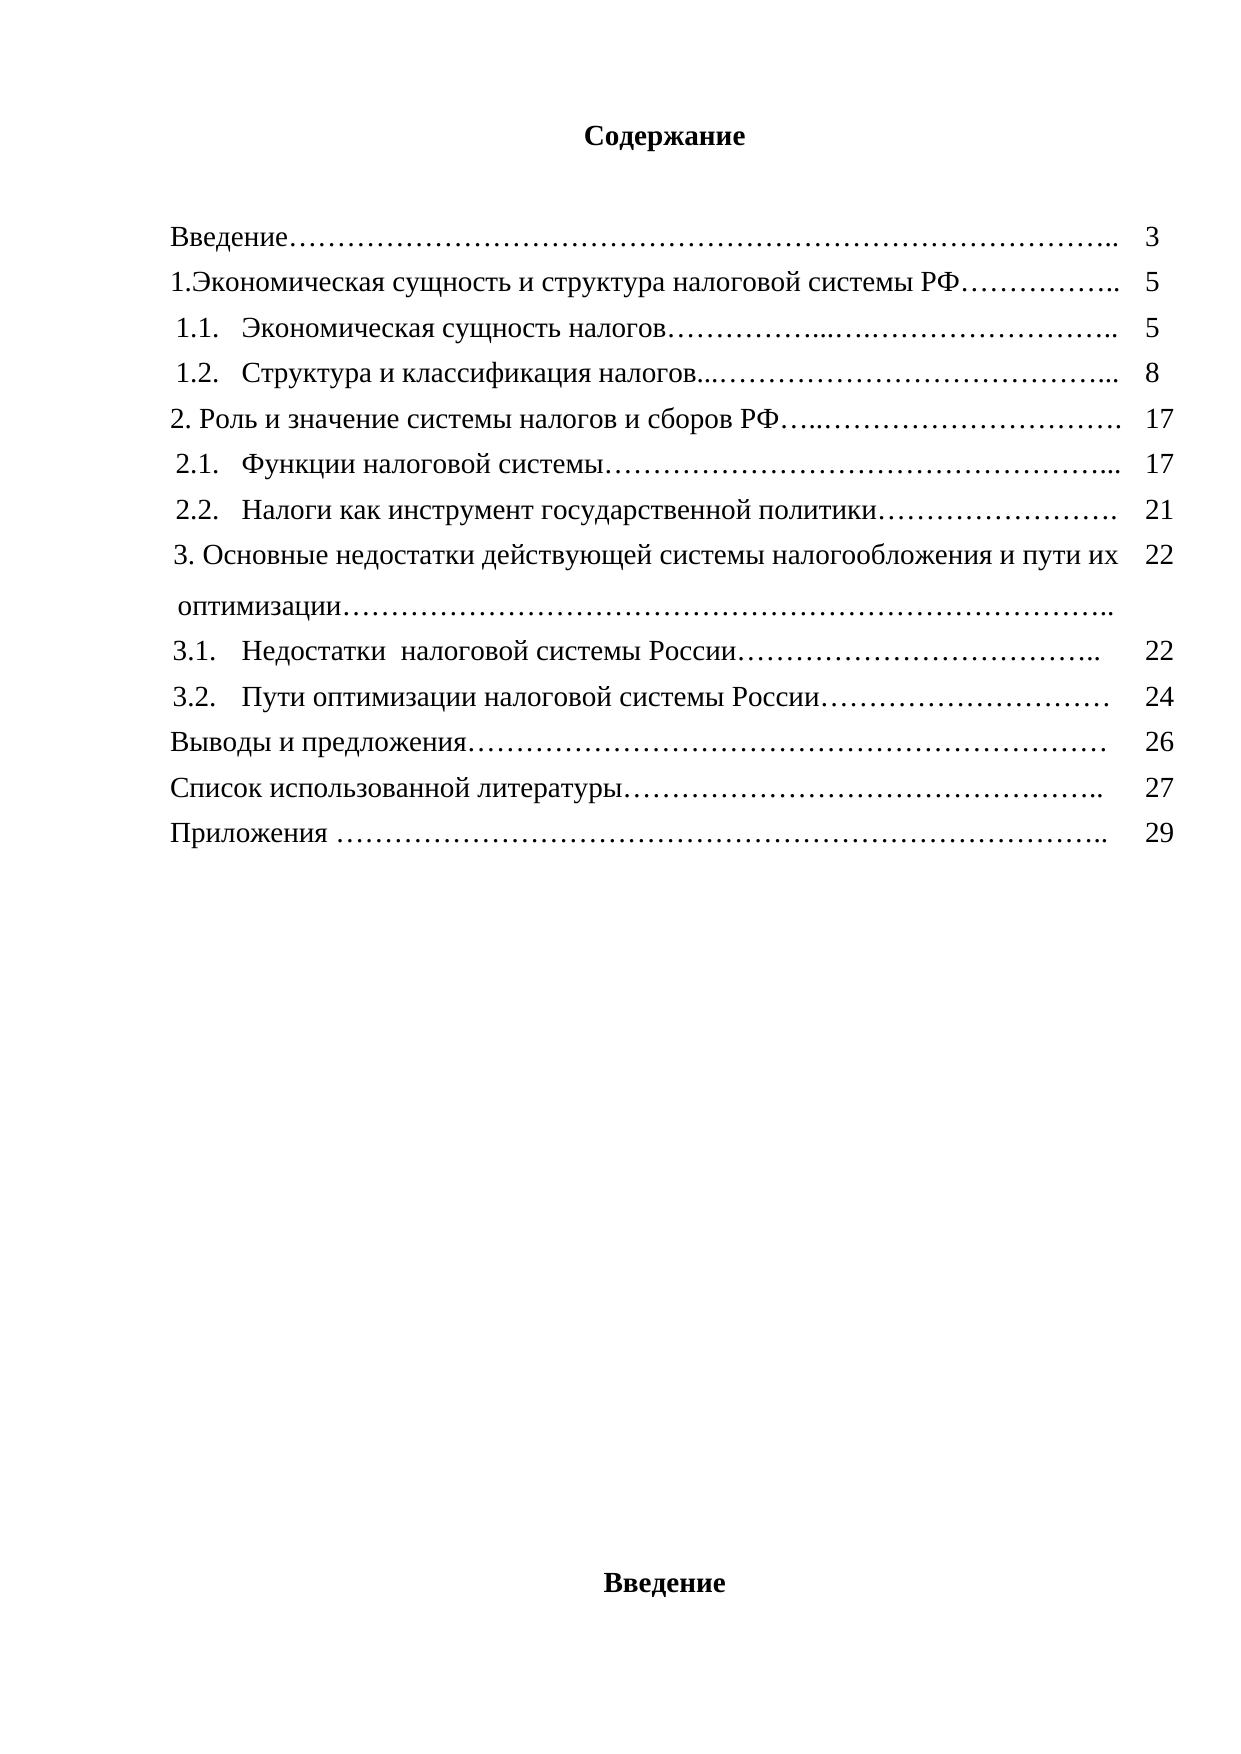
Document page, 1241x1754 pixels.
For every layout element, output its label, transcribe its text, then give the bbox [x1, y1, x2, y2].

table_cell 29 [1134, 815, 1185, 861]
table_cell Экономическая сущность налогов……………...….…………………….. [230, 310, 1133, 355]
table_cell Пути оптимизации налоговой системы России………………………… [230, 679, 1133, 724]
table_cell 2.1. [159, 446, 230, 492]
table_cell 22 [1134, 633, 1185, 679]
table_cell 27 [1134, 770, 1185, 815]
table_cell 26 [1134, 724, 1185, 770]
table_cell 21 [1134, 492, 1185, 537]
table_header 3 [1134, 219, 1185, 264]
table_cell 1.1. [159, 310, 230, 355]
table_cell 8 [1134, 355, 1185, 401]
table_cell Структура и классификация налогов...…………………………………... [230, 355, 1133, 401]
table_cell 1.Экономическая сущность и структура налоговой системы РФ…………….. [159, 264, 1133, 310]
table_cell 5 [1134, 310, 1185, 355]
table_cell Список использованной литературы………………………………………….. [159, 770, 1133, 815]
table_cell 2. Роль и значение системы налогов и сборов РФ…..…………………………. [159, 401, 1133, 446]
table_cell 3. Основные недостатки действующей системы налогообложения и пути их оптимизации…………………………………………………………………….. [159, 538, 1133, 633]
table_header Введение………………………………………………………………………….. [159, 219, 1133, 264]
table_cell 22 [1134, 538, 1185, 633]
text Введение [177, 1565, 1152, 1599]
table_cell 24 [1134, 679, 1185, 724]
table_cell Налоги как инструмент государственной политики……………………. [230, 492, 1133, 537]
table_cell 5 [1134, 264, 1185, 310]
table_cell 1.2. [159, 355, 230, 401]
table_cell Функции налоговой системы……………………………………………... [230, 446, 1133, 492]
text Содержание [177, 118, 1152, 152]
table_cell 17 [1134, 446, 1185, 492]
table_cell Приложения …………………………………………………………………….. [159, 815, 1133, 861]
table_cell 3.2. [159, 679, 230, 724]
table_cell Выводы и предложения………………………………………………………… [159, 724, 1133, 770]
table_cell 2.2. [159, 492, 230, 537]
table_cell 3.1. [159, 633, 230, 679]
table_cell Недостатки налоговой системы России……………………………….. [230, 633, 1133, 679]
table_cell 17 [1134, 401, 1185, 446]
